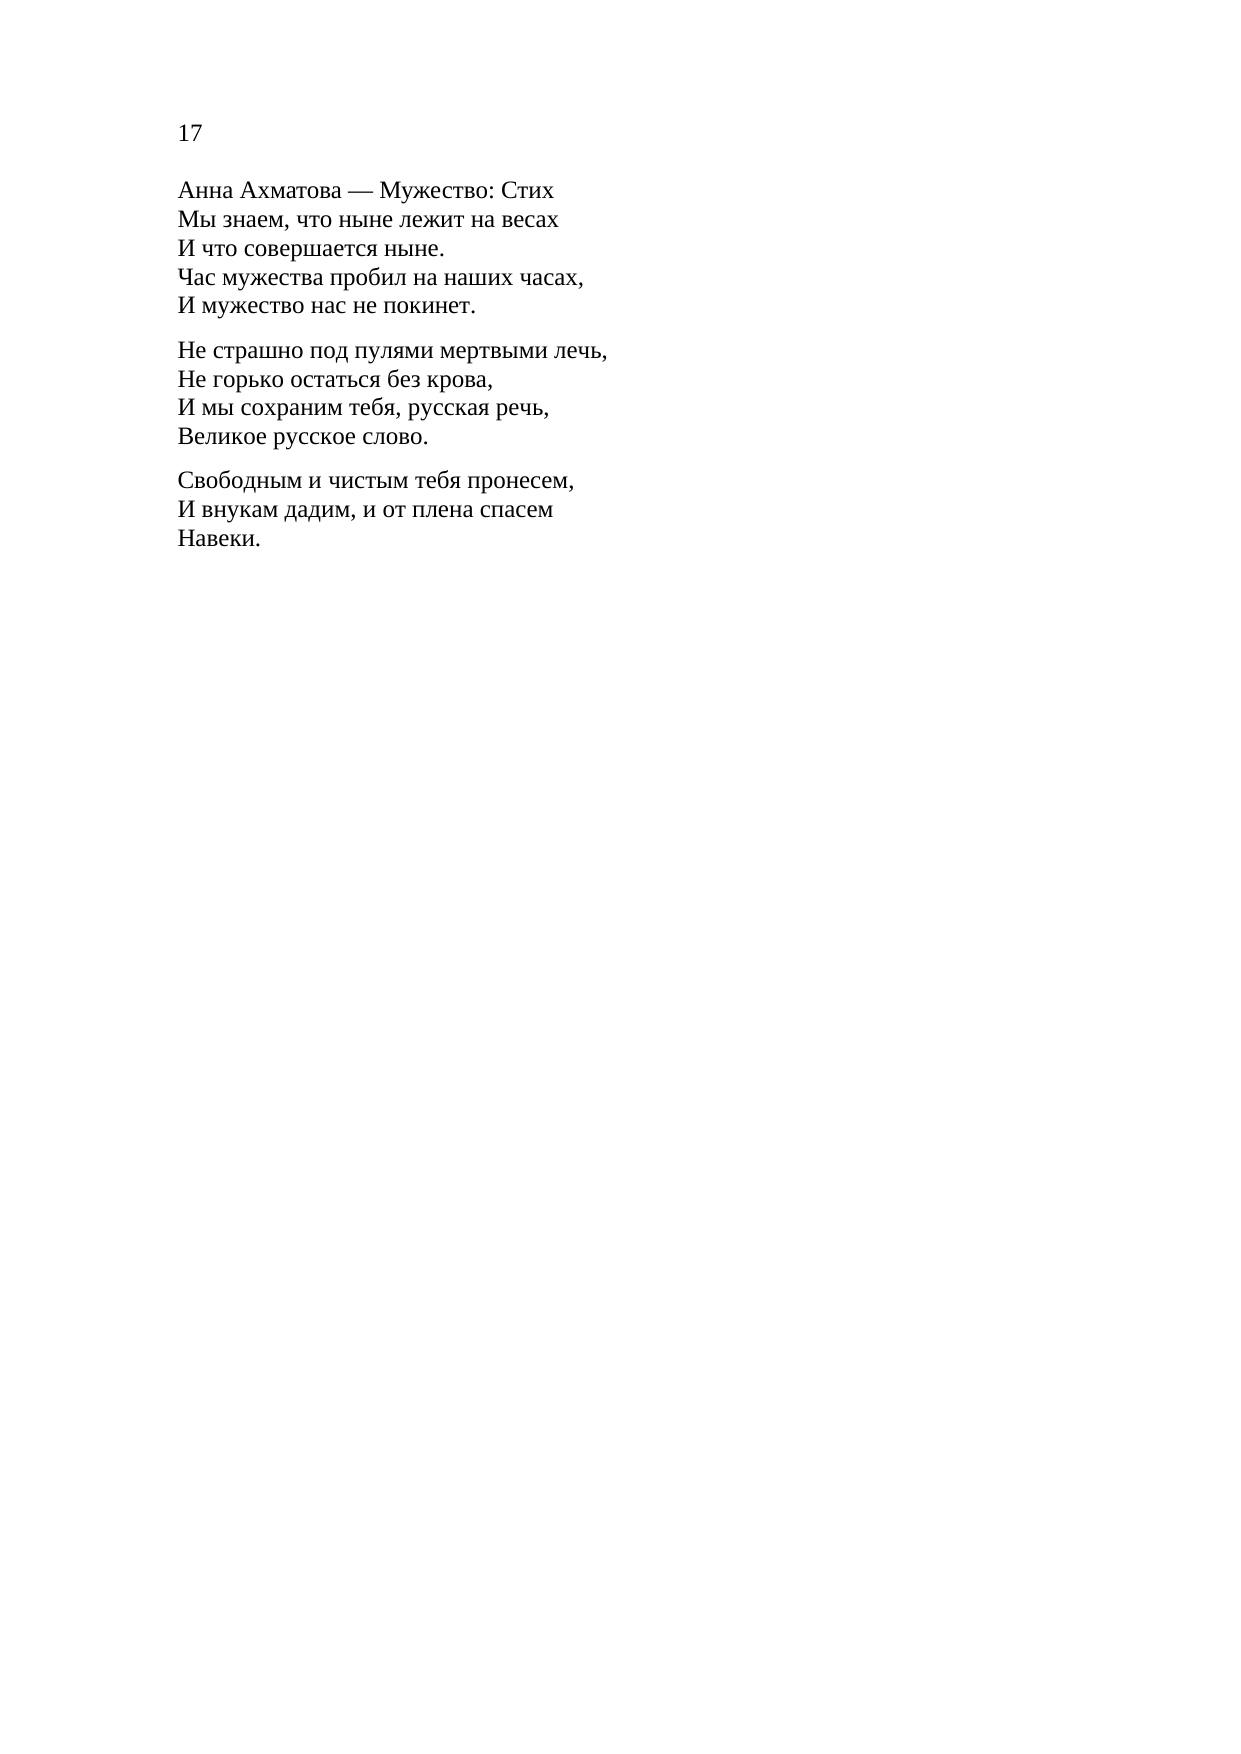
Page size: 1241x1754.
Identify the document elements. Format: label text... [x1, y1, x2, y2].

text Не страшно под пулями мертвыми лечь, Не горько остаться без крова, И мы сохраним тебя, русская речь, Великое русское слово. [177, 335, 1152, 450]
subtitle Анна Ахматова — Мужество: Стих [177, 176, 1152, 204]
text Мы знаем, что ныне лежит на весах И что совершается ныне. Час мужества пробил на наших часах, И мужество нас не покинет. [177, 204, 1152, 319]
text Свободным и чистым тебя пронесем, И внукам дадим, и от плена спасем Навеки. [177, 466, 1152, 552]
text 17 [177, 118, 1152, 147]
